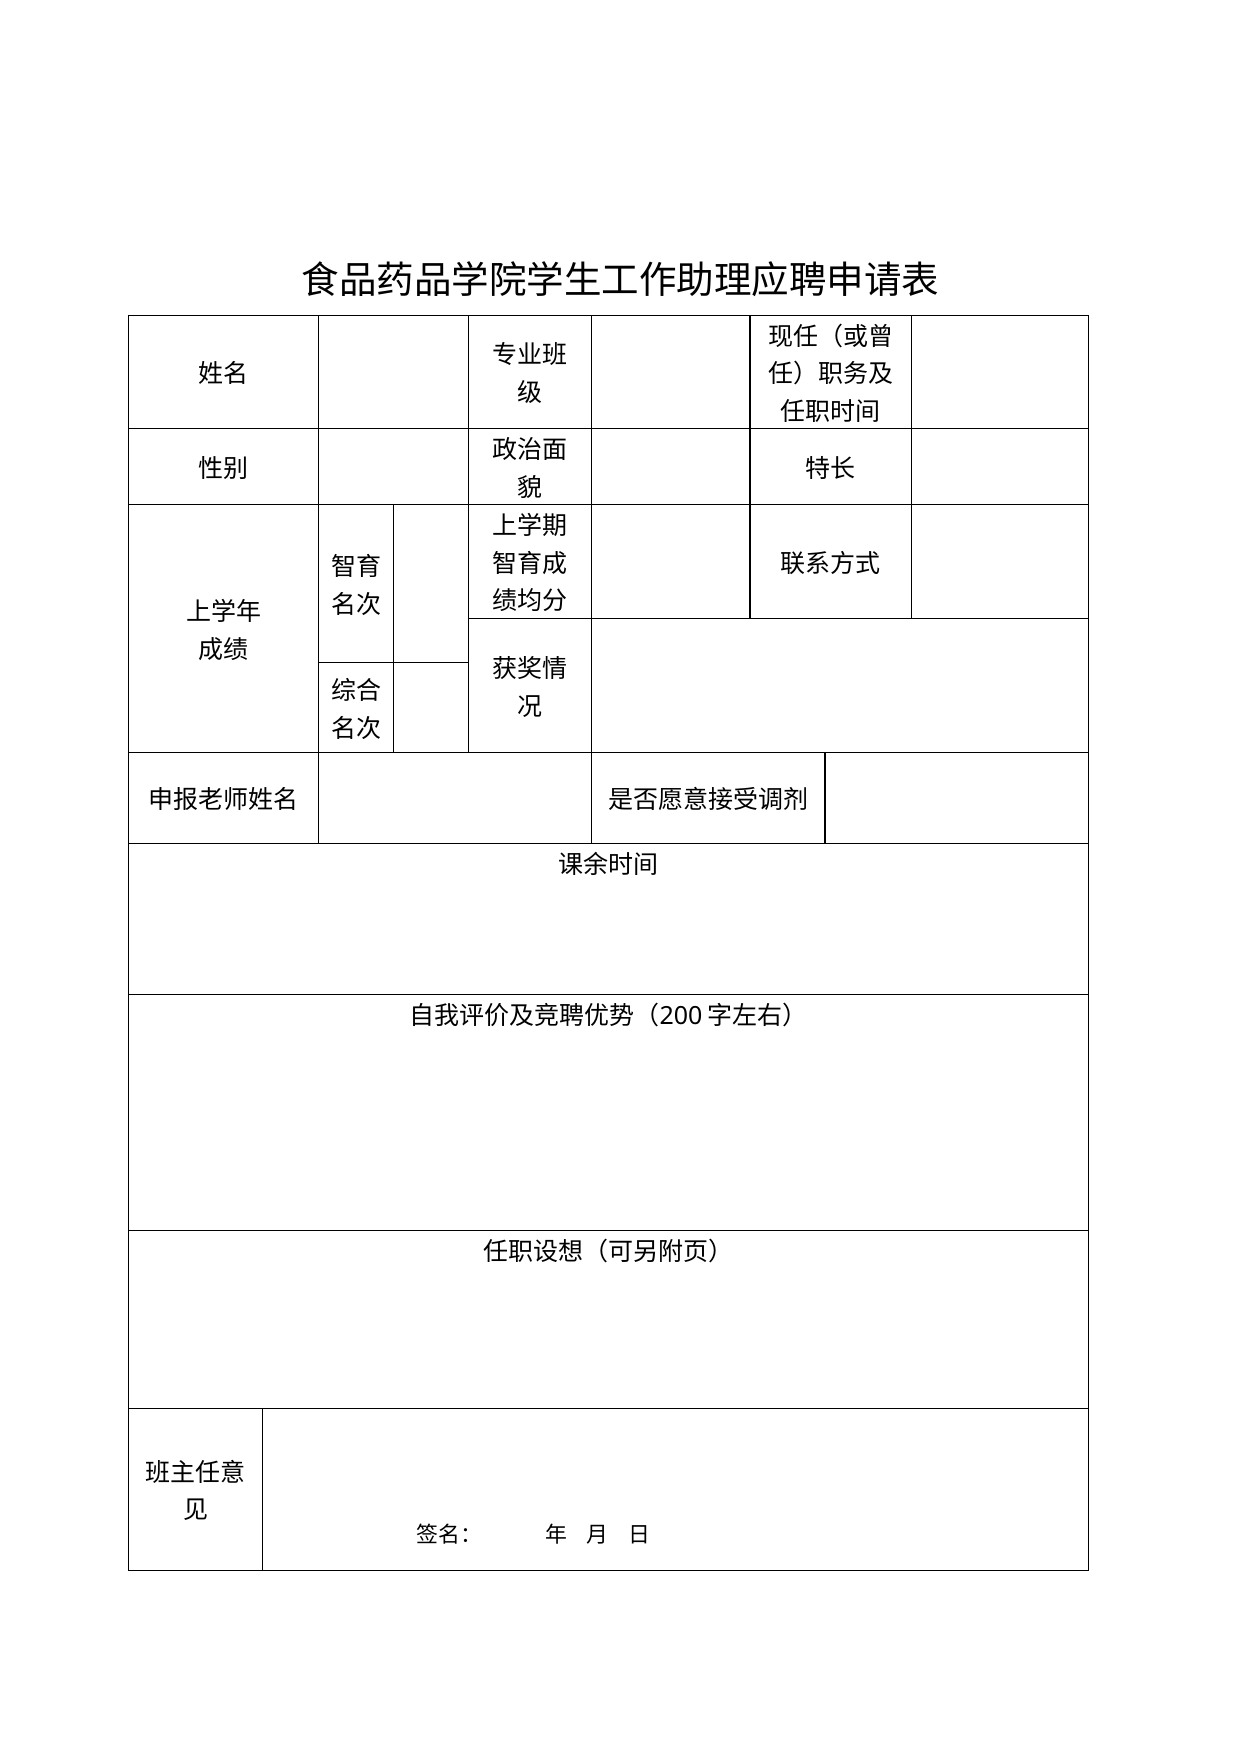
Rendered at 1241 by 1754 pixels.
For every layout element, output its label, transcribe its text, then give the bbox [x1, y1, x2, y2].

table_header [912, 316, 1088, 428]
table_cell 任职设想（可另附页） [129, 1231, 1088, 1408]
table_cell [319, 753, 591, 843]
table_cell 课余时间 [129, 844, 1088, 994]
table_header 姓名 [129, 316, 318, 428]
table_cell 上学年 成绩 [129, 505, 318, 752]
table_cell [319, 429, 468, 504]
table_cell 签名： 年 月 日 [263, 1409, 1088, 1570]
table_cell [592, 619, 1088, 752]
table_header [592, 316, 749, 428]
table_cell 综合名次 [319, 663, 393, 752]
table_cell 政治面貌 [469, 429, 591, 504]
table_header [319, 316, 468, 428]
table_cell 智育名次 [319, 505, 393, 662]
table_cell 特长 [751, 429, 911, 504]
table_cell 联系方式 [751, 505, 911, 618]
table_header 现任（或曾任）职务及任职时间 [751, 316, 911, 428]
text 食品药品学院学生工作助理应聘申请表 [187, 239, 1053, 314]
table_cell 是否愿意接受调剂 [592, 753, 824, 843]
table_cell [394, 505, 468, 662]
table_cell [826, 753, 1088, 843]
table_cell [394, 663, 468, 752]
table_cell 班主任意见 [129, 1409, 262, 1570]
table_cell 申报老师姓名 [129, 753, 318, 843]
table_cell 性别 [129, 429, 318, 504]
table_cell [592, 505, 749, 618]
table_cell [912, 505, 1088, 618]
table_header 专业班级 [469, 316, 591, 428]
table_cell [912, 429, 1088, 504]
table_cell [592, 429, 749, 504]
table_cell 自我评价及竞聘优势（200字左右） [129, 995, 1088, 1230]
table_cell 上学期智育成绩均分 [469, 505, 591, 618]
table_cell 获奖情况 [469, 619, 591, 752]
